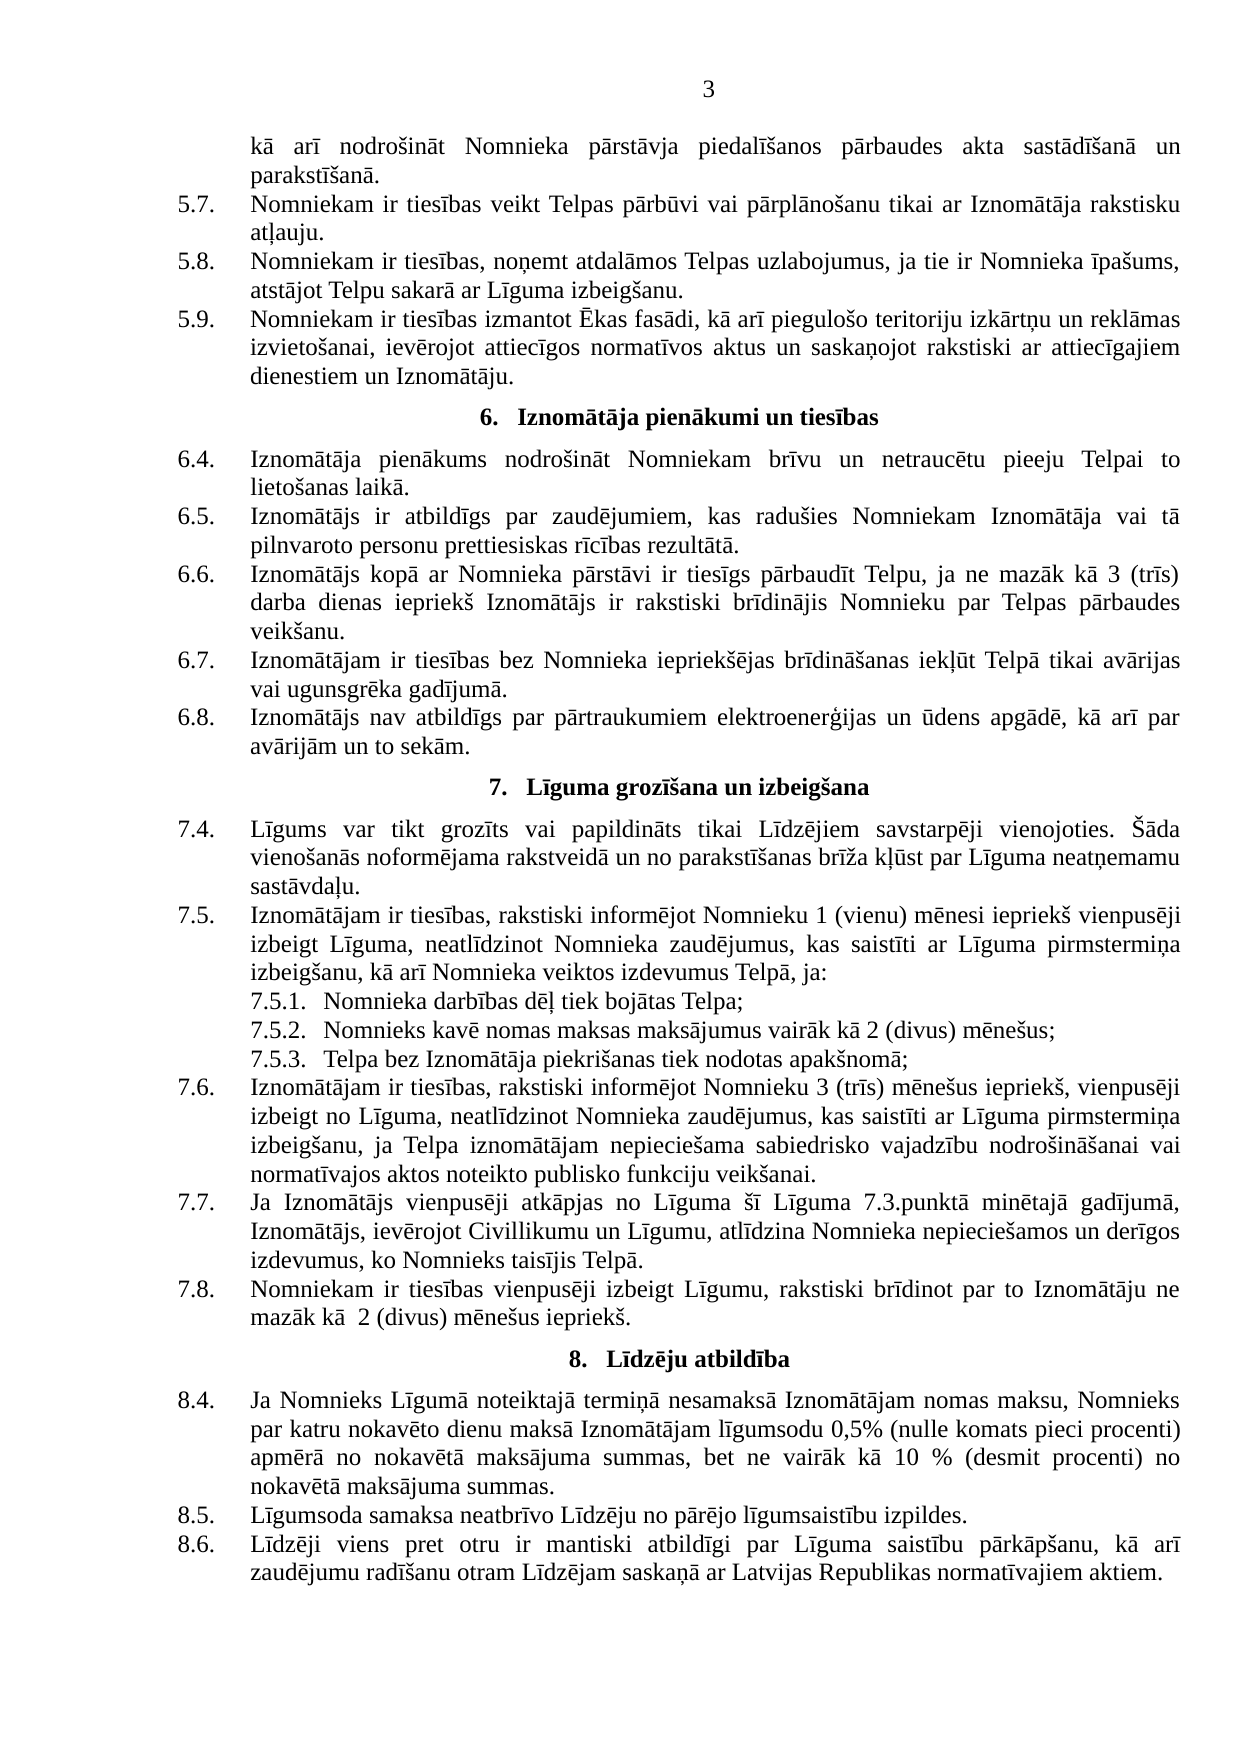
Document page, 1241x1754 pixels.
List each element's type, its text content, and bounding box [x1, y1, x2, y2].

list Līdzēji viens pret otru ir mantiski atbildīgi par Līguma saistību pārkāpšanu, kā arī zaudējumu radīšanu otram Līdzējam saskaņā ar Latvijas Republikas normatīvajiem aktiem. [177, 1529, 1181, 1586]
list Iznomātājam ir tiesības, rakstiski informējot Nomnieku 1 (vienu) mēnesi iepriekš vienpusēji izbeigt Līguma, neatlīdzinot Nomnieka zaudējumus, kas saistīti ar Līguma pirmstermiņa izbeigšanu, kā arī Nomnieka veiktos izdevumus Telpā, ja: [177, 900, 1181, 986]
list Iznomātāja pienākumi un tiesības [177, 402, 1181, 431]
list Nomnieks kavē nomas maksas maksājumus vairāk kā 2 (divus) mēnešus; [250, 1015, 1181, 1044]
list Līgumsoda samaksa neatbrīvo Līdzēju no pārējo līgumsaistību izpildes. [177, 1500, 1181, 1529]
list Telpa bez Iznomātāja piekrišanas tiek nodotas apakšnomā; [250, 1044, 1181, 1072]
list Iznomātājs kopā ar Nomnieka pārstāvi ir tiesīgs pārbaudīt Telpu, ja ne mazāk kā 3 (trīs) darba dienas iepriekš Iznomātājs ir rakstiski brīdinājis Nomnieku par Telpas pārbaudes veikšanu. [177, 559, 1181, 645]
list Līgums var tikt grozīts vai papildināts tikai Līdzējiem savstarpēji vienojoties. Šāda vienošanās noformējama rakstveidā un no parakstīšanas brīža kļūst par Līguma neatņemamu sastāvdaļu. [177, 814, 1181, 900]
list Nomniekam ir tiesības, noņemt atdalāmos Telpas uzlabojumus, ja tie ir Nomnieka īpašums, atstājot Telpu sakarā ar Līguma izbeigšanu. [177, 246, 1181, 304]
list Iznomātājam ir tiesības bez Nomnieka iepriekšējas brīdināšanas iekļūt Telpā tikai avārijas vai ugunsgrēka gadījumā. [177, 645, 1181, 702]
list Nomniekam ir tiesības veikt Telpas pārbūvi vai pārplānošanu tikai ar Iznomātāja rakstisku atļauju. [177, 189, 1181, 246]
list Ja Iznomātājs vienpusēji atkāpjas no Līguma šī Līguma 7.3.punktā minētajā gadījumā, Iznomātājs, ievērojot Civillikumu un Līgumu, atlīdzina Nomnieka nepieciešamos un derīgos izdevumus, ko Nomnieks taisījis Telpā. [177, 1187, 1181, 1274]
list Iznomātājam ir tiesības, rakstiski informējot Nomnieku 3 (trīs) mēnešus iepriekš, vienpusēji izbeigt no Līguma, neatlīdzinot Nomnieka zaudējumus, kas saistīti ar Līguma pirmstermiņa izbeigšanu, ja Telpa iznomātājam nepieciešama sabiedrisko vajadzību nodrošināšanai vai normatīvajos aktos noteikto publisko funkciju veikšanai. [177, 1072, 1181, 1187]
list Iznomātāja pienākums nodrošināt Nomniekam brīvu un netraucētu pieeju Telpai to lietošanas laikā. [177, 444, 1181, 501]
list Iznomātājs nav atbildīgs par pārtraukumiem elektroenerģijas un ūdens apgādē, kā arī par avārijām un to sekām. [177, 702, 1181, 760]
list Līguma grozīšana un izbeigšana [177, 772, 1181, 801]
list Nomniekam ir tiesības izmantot Ēkas fasādi, kā arī piegulošo teritoriju izkārtņu un reklāmas izvietošanai, ievērojot attiecīgos normatīvos aktus un saskaņojot rakstiski ar attiecīgajiem dienestiem un Iznomātāju. [177, 304, 1181, 390]
list Nomnieka darbības dēļ tiek bojātas Telpa; [250, 986, 1181, 1015]
list Ja Nomnieks Līgumā noteiktajā termiņā nesamaksā Iznomātājam nomas maksu, Nomnieks par katru nokavēto dienu maksā Iznomātājam līgumsodu 0,5% (nulle komats pieci procenti) apmērā no nokavētā maksājuma summas, bet ne vairāk kā 10 % (desmit procenti) no nokavētā maksājuma summas. [177, 1385, 1181, 1500]
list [177, 131, 1181, 189]
list Nomniekam ir tiesības vienpusēji izbeigt Līgumu, rakstiski brīdinot par to Iznomātāju ne mazāk kā 2 (divus) mēnešus iepriekš. [177, 1274, 1181, 1331]
list Līdzēju atbildība [177, 1344, 1181, 1372]
list Iznomātājs ir atbildīgs par zaudējumiem, kas radušies Nomniekam Iznomātāja vai tā pilnvaroto personu prettiesiskas rīcības rezultātā. [177, 501, 1181, 559]
